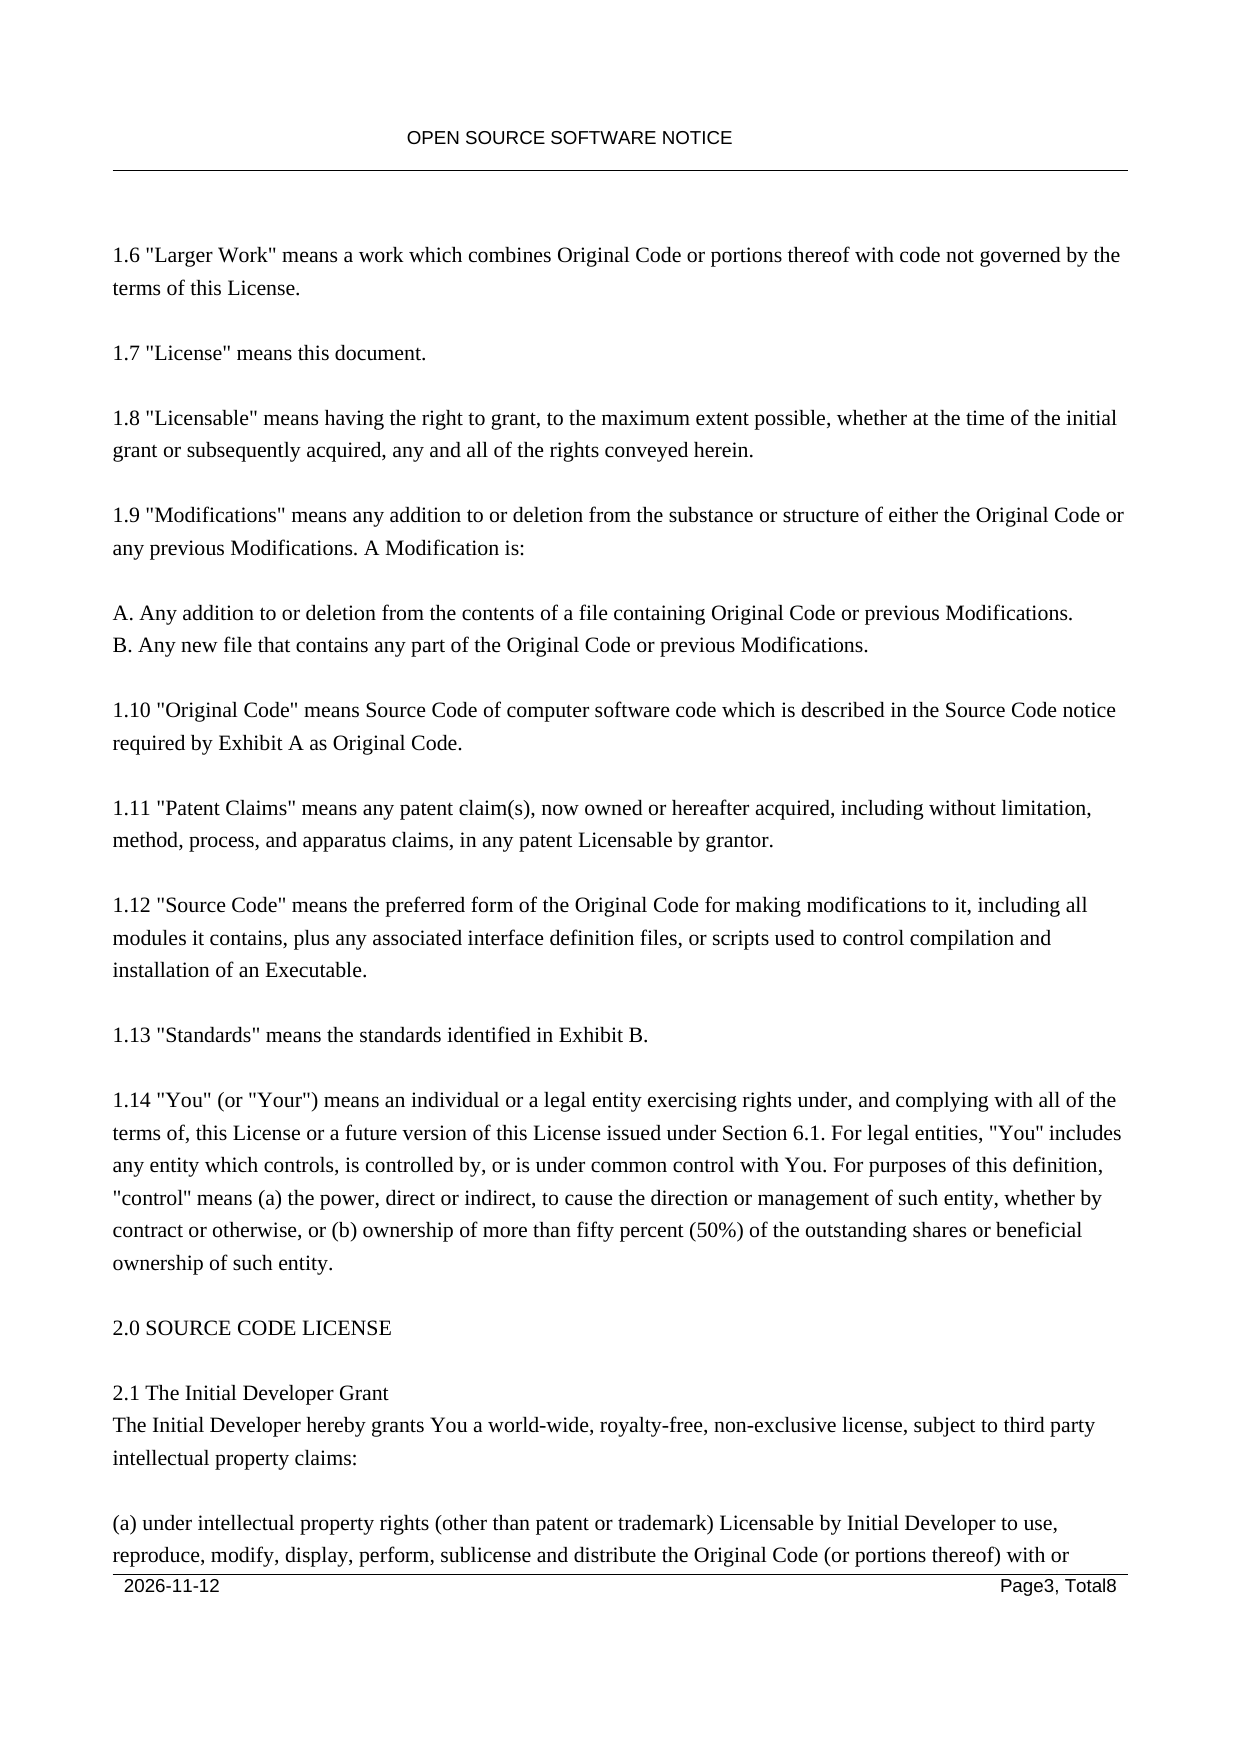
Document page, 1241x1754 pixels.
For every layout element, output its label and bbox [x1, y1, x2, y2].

text [112, 206, 1128, 1571]
